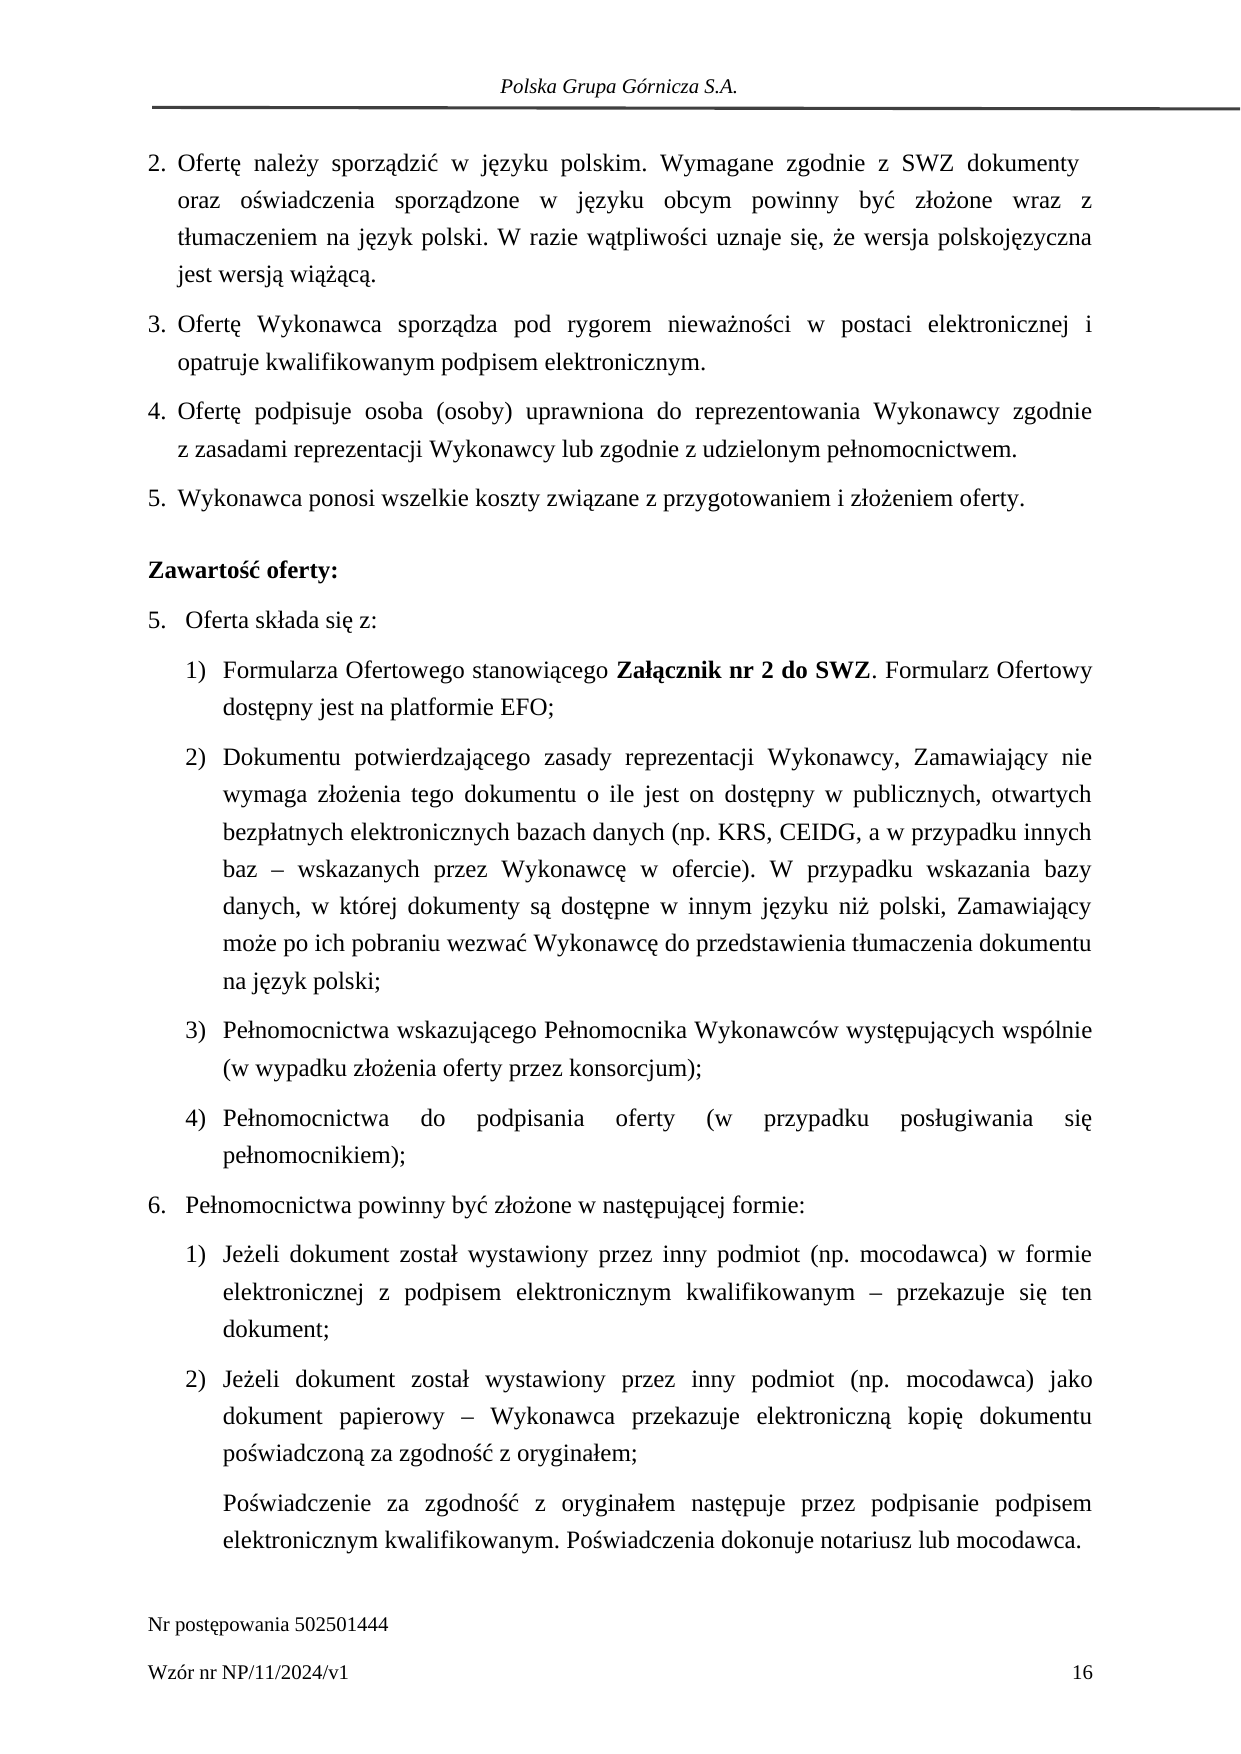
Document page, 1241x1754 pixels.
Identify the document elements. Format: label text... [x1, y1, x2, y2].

list Wykonawca ponosi wszelkie koszty związane z przygotowaniem i złożeniem oferty. [148, 483, 1093, 512]
list Ofertę Wykonawca sporządza pod rygorem nieważności w postaci elektronicznej i opatruje kwalifikowanym podpisem elektronicznym. [148, 309, 1093, 375]
list Pełnomocnictwa do podpisania oferty (w przypadku posługiwania się pełnomocnikiem); [185, 1103, 1093, 1169]
list Pełnomocnictwa wskazującego Pełnomocnika Wykonawców występujących wspólnie (w wypadku złożenia oferty przez konsorcjum); [185, 1016, 1093, 1082]
list Jeżeli dokument został wystawiony przez inny podmiot (np. mocodawca) jako dokument papierowy – Wykonawca przekazuje elektroniczną kopię dokumentu poświadczoną za zgodność z oryginałem; [185, 1364, 1093, 1467]
list Jeżeli dokument został wystawiony przez inny podmiot (np. mocodawca) w formie elektronicznej z podpisem elektronicznym kwalifikowanym – przekazuje się ten dokument; [185, 1239, 1093, 1343]
list Poświadczenie za zgodność z oryginałem następuje przez podpisanie podpisem elektronicznym kwalifikowanym. Poświadczenia dokonuje notariusz lub mocodawca. [223, 1488, 1093, 1554]
list Pełnomocnictwa powinny być złożone w następującej formie: [148, 1190, 1093, 1218]
list Ofertę należy sporządzić w języku polskim. Wymagane zgodnie z SWZ dokumenty oraz oświadczenia sporządzone w języku obcym powinny być złożone wraz z tłumaczeniem na język polski. W razie wątpliwości uznaje się, że wersja polskojęzyczna jest wersją wiążącą. [148, 148, 1093, 288]
list Oferta składa się z: [148, 605, 1093, 634]
list Ofertę podpisuje osoba (osoby) uprawniona do reprezentowania Wykonawcy zgodnie z zasadami reprezentacji Wykonawcy lub zgodnie z udzielonym pełnomocnictwem. [148, 396, 1093, 462]
list Dokumentu potwierdzającego zasady reprezentacji Wykonawcy, Zamawiający nie wymaga złożenia tego dokumentu o ile jest on dostępny w publicznych, otwartych bezpłatnych elektronicznych bazach danych (np. KRS, CEIDG, a w przypadku innych baz – wskazanych przez Wykonawcę w ofercie). W przypadku wskazania bazy danych, w której dokumenty są dostępne w innym języku niż polski, Zamawiający może po ich pobraniu wezwać Wykonawcę do przedstawienia tłumaczenia dokumentu na język polski; [185, 742, 1093, 994]
list Formularza Ofertowego stanowiącego Załącznik nr 2 do SWZ. Formularz Ofertowy dostępny jest na platformie EFO; [185, 655, 1093, 721]
text Zawartość oferty: [148, 555, 1093, 584]
